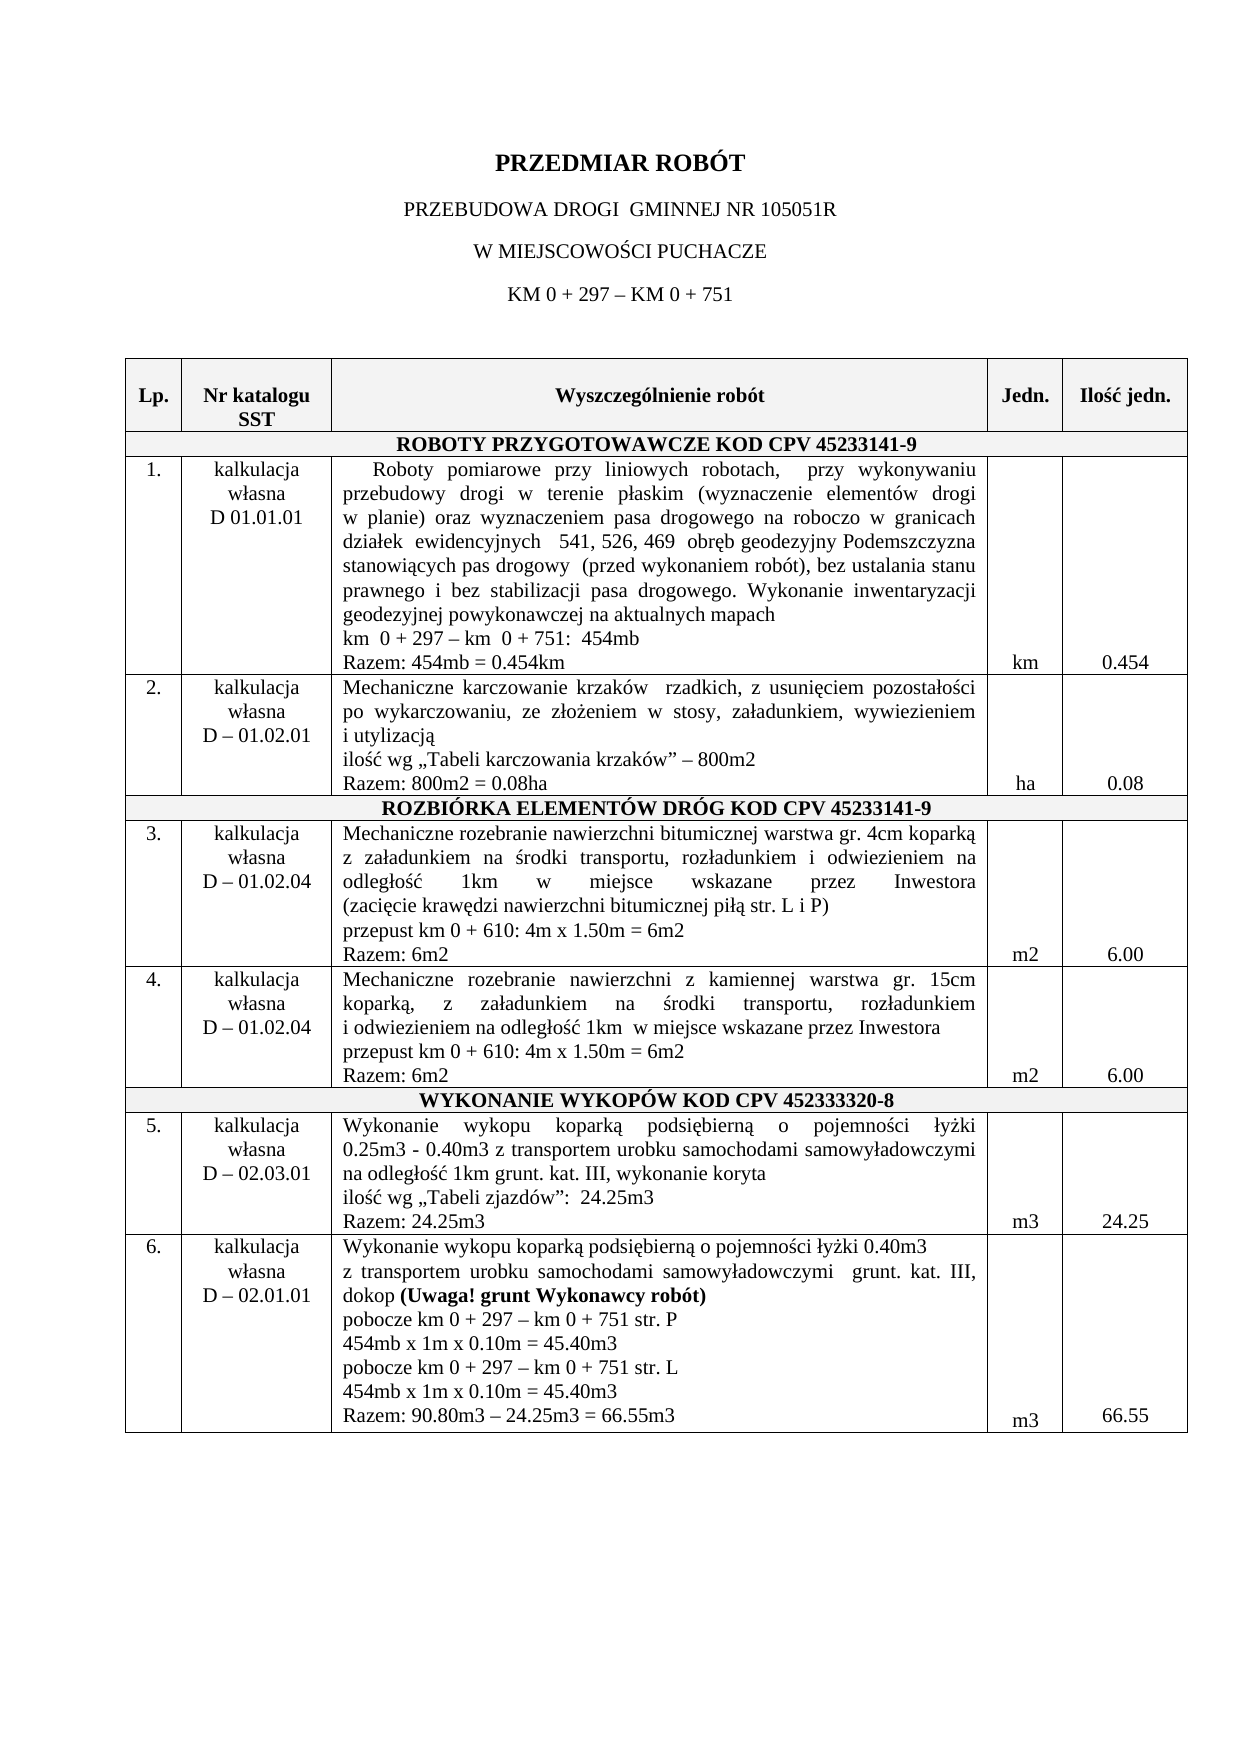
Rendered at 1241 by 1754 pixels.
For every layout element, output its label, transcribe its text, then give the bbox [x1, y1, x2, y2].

text PRZEDMIAR ROBÓT [148, 148, 1093, 176]
table_cell 6.00 [1063, 821, 1187, 966]
table_cell 3. [126, 821, 181, 966]
table_cell 4. [126, 967, 181, 1087]
table_cell kalkulacja własna D – 02.01.01 [182, 1235, 331, 1432]
table_cell m3 [988, 1235, 1062, 1432]
text PRZEBUDOWA DROGI GMINNEJ NR 105051R [148, 197, 1093, 221]
table_header Jedn. [988, 359, 1062, 431]
table_cell kalkulacja własna D – 01.02.04 [182, 967, 331, 1087]
table_cell ha [988, 675, 1062, 795]
table_cell kalkulacja własna D – 01.02.01 [182, 675, 331, 795]
table_cell Mechaniczne karczowanie krzaków rzadkich, z usunięciem pozostałości po wykarczowaniu, ze złożeniem w stosy, załadunkiem, wywiezieniem i utylizacją ilość wg „Tabeli karczowania krzaków” – 800m2 Razem: 800m2 = 0.08ha [332, 675, 987, 795]
text W MIEJSCOWOŚCI PUCHACZE [148, 239, 1093, 263]
table_cell Mechaniczne rozebranie nawierzchni z kamiennej warstwa gr. 15cm koparką, z załadunkiem na środki transportu, rozładunkiem i odwiezieniem na odległość 1km w miejsce wskazane przez Inwestora przepust km 0 + 610: 4m x 1.50m = 6m2 Razem: 6m2 [332, 967, 987, 1087]
table_cell 1. [126, 457, 181, 674]
table_cell kalkulacja własna D – 01.02.04 [182, 821, 331, 966]
table_cell Roboty pomiarowe przy liniowych robotach, przy wykonywaniu przebudowy drogi w terenie płaskim (wyznaczenie elementów drogi w planie) oraz wyznaczeniem pasa drogowego na roboczo w granicach działek ewidencyjnych 541, 526, 469 obręb geodezyjny Podemszczyzna stanowiących pas drogowy (przed wykonaniem robót), bez ustalania stanu prawnego i bez stabilizacji pasa drogowego. Wykonanie inwentaryzacji geodezyjnej powykonawczej na aktualnych mapach km 0 + 297 – km 0 + 751: 454mb Razem: 454mb = 0.454km [332, 457, 987, 674]
table_cell ROBOTY PRZYGOTOWAWCZE KOD CPV 45233141-9 [126, 432, 1187, 456]
table_cell 0.454 [1063, 457, 1187, 674]
table_cell WYKONANIE WYKOPÓW KOD CPV 452333320-8 [126, 1088, 1187, 1112]
table_cell 0.08 [1063, 675, 1187, 795]
table_cell ROZBIÓRKA ELEMENTÓW DRÓG KOD CPV 45233141-9 [126, 796, 1187, 820]
text KM 0 + 297 – KM 0 + 751 [148, 282, 1093, 306]
table_cell m2 [988, 821, 1062, 966]
table_cell 6. [126, 1235, 181, 1432]
table_header Wyszczególnienie robót [332, 359, 987, 431]
table_cell Wykonanie wykopu koparką podsiębierną o pojemności łyżki 0.25m3 - 0.40m3 z transportem urobku samochodami samowyładowczymi na odległość 1km grunt. kat. III, wykonanie koryta ilość wg „Tabeli zjazdów”: 24.25m3 Razem: 24.25m3 [332, 1113, 987, 1233]
table_cell kalkulacja własna D 01.01.01 [182, 457, 331, 674]
table_cell 66.55 [1063, 1235, 1187, 1432]
table_header Ilość jedn. [1063, 359, 1187, 431]
table_cell 5. [126, 1113, 181, 1233]
table_cell Mechaniczne rozebranie nawierzchni bitumicznej warstwa gr. 4cm koparką z załadunkiem na środki transportu, rozładunkiem i odwiezieniem na odległość 1km w miejsce wskazane przez Inwestora (zacięcie krawędzi nawierzchni bitumicznej piłą str. L i P) przepust km 0 + 610: 4m x 1.50m = 6m2 Razem: 6m2 [332, 821, 987, 966]
table_cell m2 [988, 967, 1062, 1087]
table_cell 6.00 [1063, 967, 1187, 1087]
table_header Nr katalogu SST [182, 359, 331, 431]
table_header Lp. [126, 359, 181, 431]
table_cell 2. [126, 675, 181, 795]
table_cell kalkulacja własna D – 02.03.01 [182, 1113, 331, 1233]
table_cell 24.25 [1063, 1113, 1187, 1233]
table_cell km [988, 457, 1062, 674]
table_cell m3 [988, 1113, 1062, 1233]
table_cell Wykonanie wykopu koparką podsiębierną o pojemności łyżki 0.40m3 z transportem urobku samochodami samowyładowczymi grunt. kat. III, dokop (Uwaga! grunt Wykonawcy robót) pobocze km 0 + 297 – km 0 + 751 str. P 454mb x 1m x 0.10m = 45.40m3 pobocze km 0 + 297 – km 0 + 751 str. L 454mb x 1m x 0.10m = 45.40m3 Razem: 90.80m3 – 24.25m3 = 66.55m3 [332, 1235, 987, 1432]
